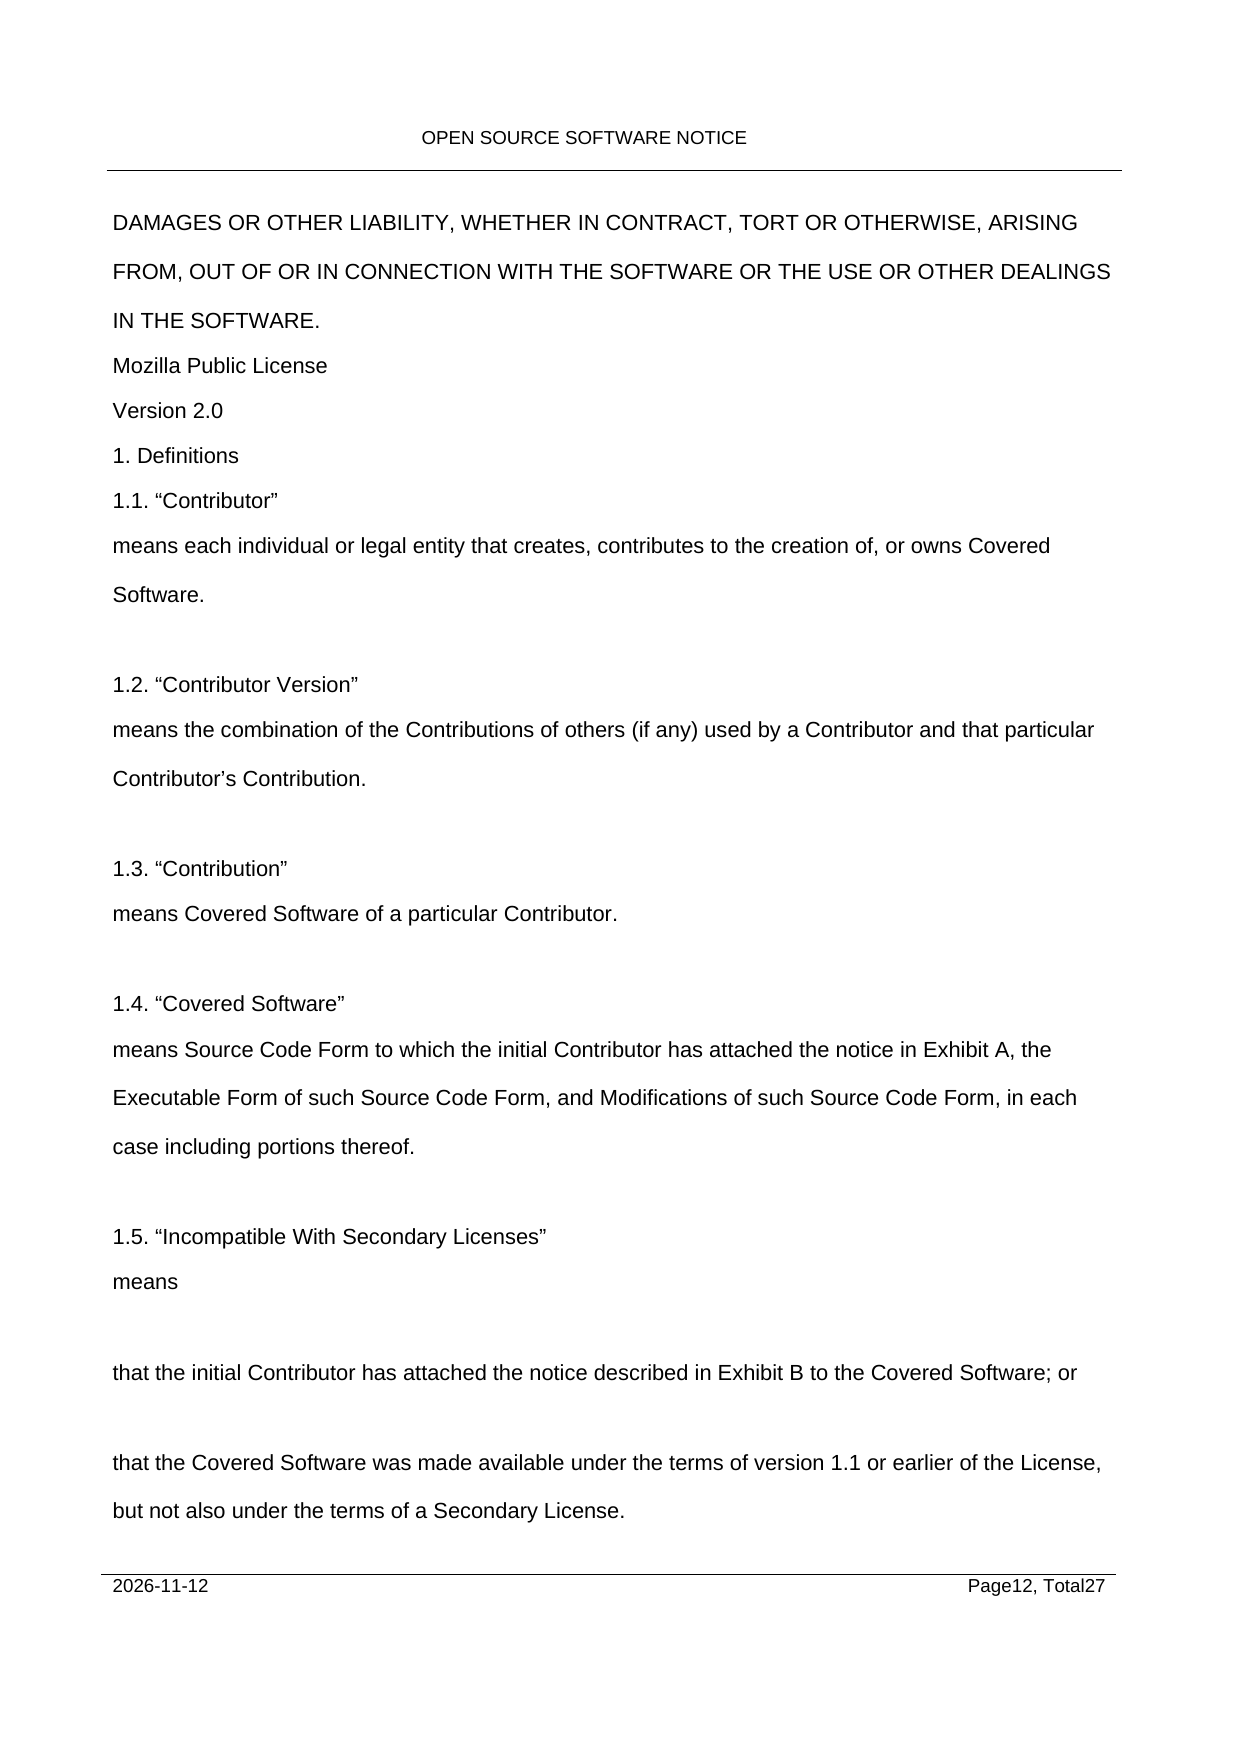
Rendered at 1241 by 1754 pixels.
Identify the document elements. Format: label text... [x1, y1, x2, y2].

text that the Covered Software was made available under the terms of version 1.1 or earlier of the License, but not also under the terms of a Secondary License. [112, 1446, 1128, 1527]
text 1.2. “Contributor Version” [112, 668, 1128, 701]
text 1.1. “Contributor” [112, 484, 1128, 517]
text that the initial Contributor has attached the notice described in Exhibit B to the Covered Software; or [112, 1356, 1128, 1388]
text 1.4. “Covered Software” [112, 988, 1128, 1020]
text 1. Definitions [112, 439, 1128, 472]
text means Source Code Form to which the initial Contributor has attached the notice in Exhibit A, the Executable Form of such Source Code Form, and Modifications of such Source Code Form, in each case including portions thereof. [112, 1033, 1128, 1163]
text means the combination of the Contributions of others (if any) used by a Contributor and that particular Contributor’s Contribution. [112, 713, 1128, 795]
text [112, 206, 1128, 336]
text means Covered Software of a particular Contributor. [112, 897, 1128, 930]
text 1.3. “Contribution” [112, 852, 1128, 885]
text Version 2.0 [112, 394, 1128, 427]
text 1.5. “Incompatible With Secondary Licenses” [112, 1221, 1128, 1253]
text means [112, 1266, 1128, 1298]
text Mozilla Public License [112, 349, 1128, 381]
text means each individual or legal entity that creates, contributes to the creation of, or owns Covered Software. [112, 529, 1128, 611]
